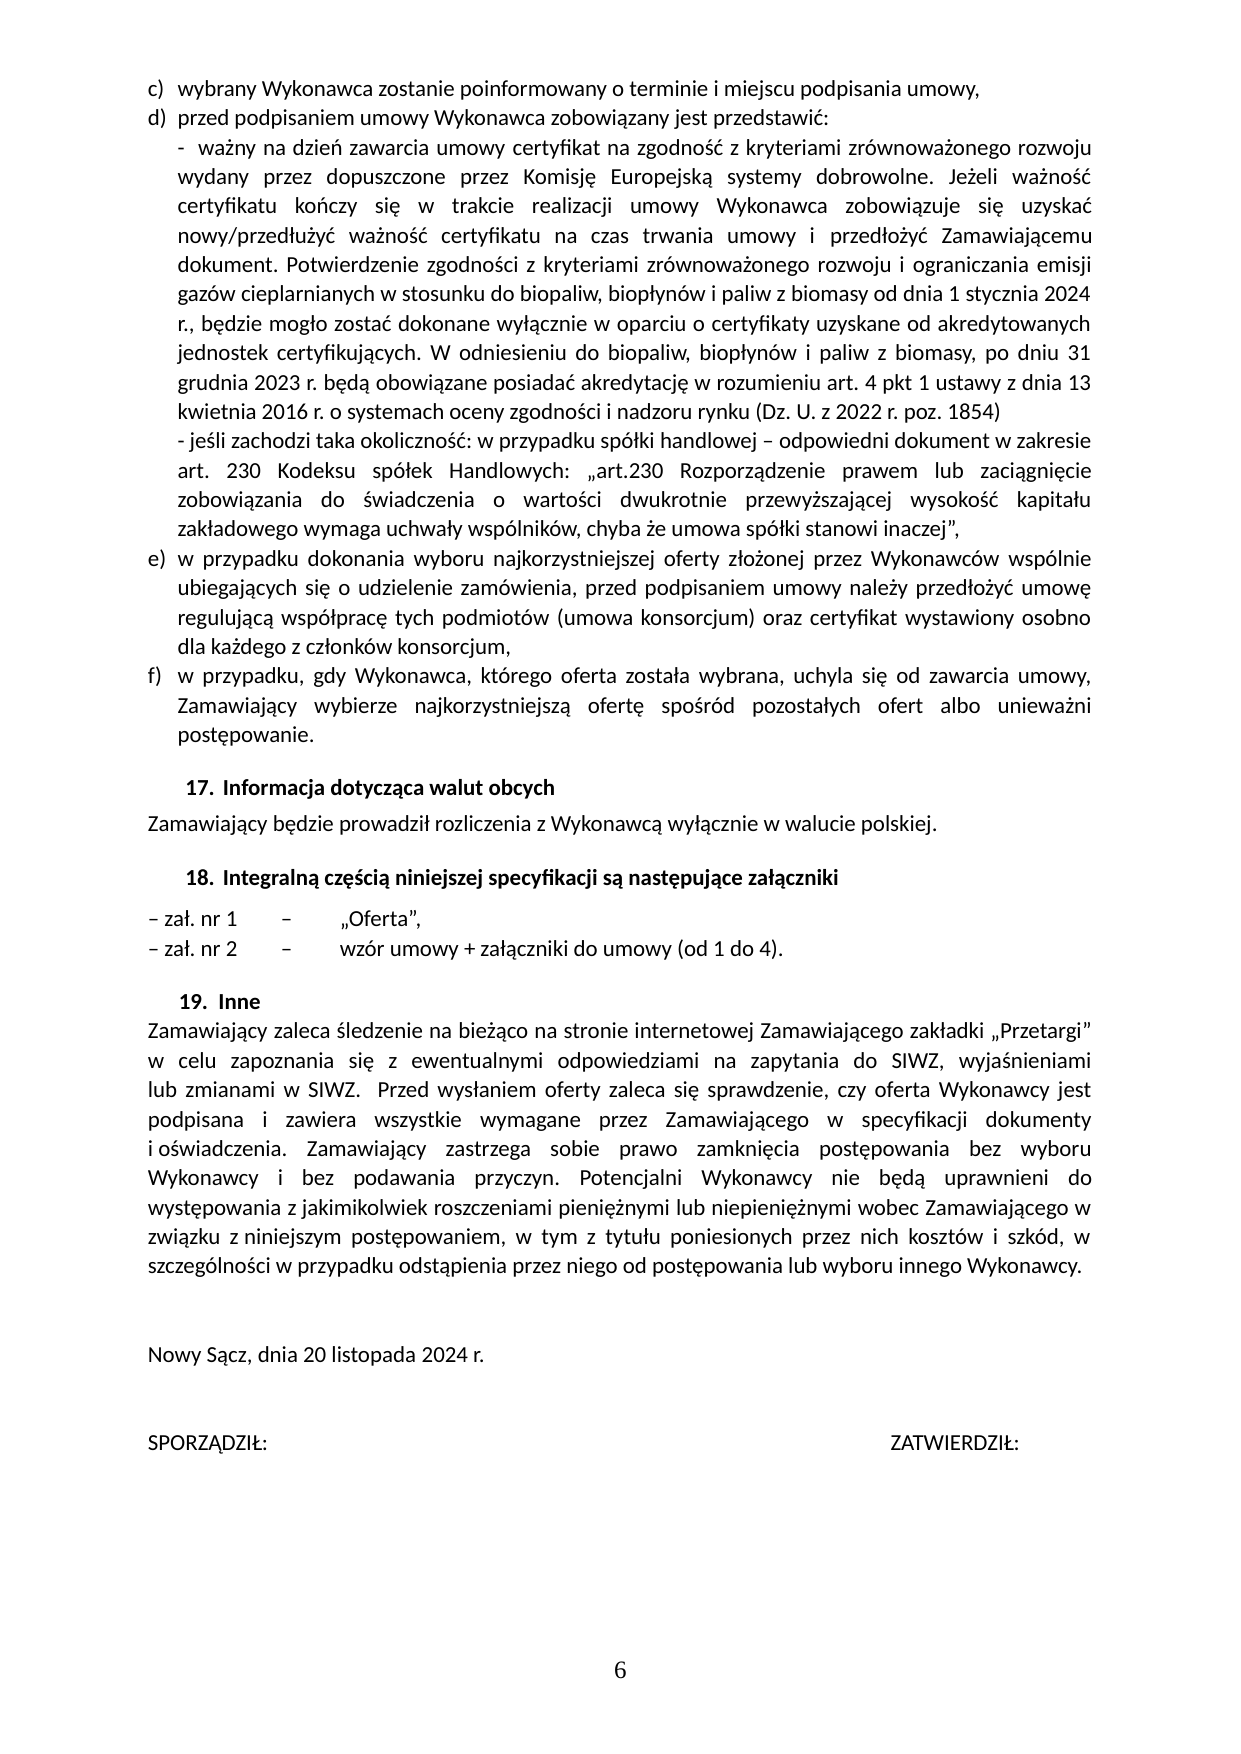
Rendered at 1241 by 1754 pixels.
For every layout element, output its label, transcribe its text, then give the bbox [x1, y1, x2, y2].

list Informacja dotycząca walut obcych [185, 773, 1093, 802]
list w przypadku, gdy Wykonawca, którego oferta została wybrana, uchyla się od zawarcia umowy, Zamawiający wybierze najkorzystniejszą ofertę spośród pozostałych ofert albo unieważni postępowanie. [148, 661, 1093, 748]
list w przypadku dokonania wyboru najkorzystniejszej oferty złożonej przez Wykonawców wspólnie ubiegających się o udzielenie zamówienia, przed podpisaniem umowy należy przedłożyć umowę regulującą współpracę tych podmiotów (umowa konsorcjum) oraz certyfikat wystawiony osobno dla każdego z członków konsorcjum, [148, 544, 1093, 660]
list - jeśli zachodzi taka okoliczność: w przypadku spółki handlowej – odpowiedni dokument w zakresie art. 230 Kodeksu spółek Handlowych: „art.230 Rozporządzenie prawem lub zaciągnięcie zobowiązania do świadczenia o wartości dwukrotnie przewyższającej wysokość kapitału zakładowego wymaga uchwały wspólników, chyba że umowa spółki stanowi inaczej”, [177, 426, 1093, 542]
list - ważny na dzień zawarcia umowy certyfikat na zgodność z kryteriami zrównoważonego rozwoju wydany przez dopuszczone przez Komisję Europejską systemy dobrowolne. Jeżeli ważność certyfikatu kończy się w trakcie realizacji umowy Wykonawca zobowiązuje się uzyskać nowy/przedłużyć ważność certyfikatu na czas trwania umowy i przedłożyć Zamawiającemu dokument. Potwierdzenie zgodności z kryteriami zrównoważonego rozwoju i ograniczania emisji gazów cieplarnianych w stosunku do biopaliw, biopłynów i paliw z biomasy od dnia 1 stycznia 2024 r., będzie mogło zostać dokonane wyłącznie w oparciu o certyfikaty uzyskane od akredytowanych jednostek certyfikujących. W odniesieniu do biopaliw, biopłynów i paliw z biomasy, po dniu 31 grudnia 2023 r. będą obowiązane posiadać akredytację w rozumieniu art. 4 pkt 1 ustawy z dnia 13 kwietnia 2016 r. o systemach oceny zgodności i nadzoru rynku (Dz. U. z 2022 r. poz. 1854) [177, 133, 1093, 425]
list wybrany Wykonawca zostanie poinformowany o terminie i miejscu podpisania umowy, [148, 74, 1093, 102]
list Integralną częścią niniejszej specyfikacji są następujące załączniki [185, 863, 1093, 891]
text 19. Inne [148, 987, 1093, 1015]
text Nowy Sącz, dnia 20 listopada 2024 r. [148, 1340, 1093, 1368]
text Zamawiający zaleca śledzenie na bieżąco na stronie internetowej Zamawiającego zakładki „Przetargi” w celu zapoznania się z ewentualnymi odpowiedziami na zapytania do SIWZ, wyjaśnieniami lub zmianami w SIWZ. Przed wysłaniem oferty zaleca się sprawdzenie, czy oferta Wykonawcy jest podpisana i zawiera wszystkie wymagane przez Zamawiającego w specyfikacji dokumenty i oświadczenia. Zamawiający zastrzega sobie prawo zamknięcia postępowania bez wyboru Wykonawcy i bez podawania przyczyn. Potencjalni Wykonawcy nie będą uprawnieni do występowania z jakimikolwiek roszczeniami pieniężnymi lub niepieniężnymi wobec Zamawiającego w związku z niniejszym postępowaniem, w tym z tytułu poniesionych przez nich kosztów i szkód, w szczególności w przypadku odstąpienia przez niego od postępowania lub wyboru innego Wykonawcy. [148, 1017, 1093, 1280]
list przed podpisaniem umowy Wykonawca zobowiązany jest przedstawić: [148, 103, 1093, 131]
text SPORZĄDZIŁ: ZATWIERDZIŁ: [148, 1428, 1093, 1456]
text – zał. nr 2 – wzór umowy + załączniki do umowy (od 1 do 4). [148, 934, 1093, 962]
text – zał. nr 1 – „Oferta”, [148, 904, 1093, 932]
text Zamawiający będzie prowadził rozliczenia z Wykonawcą wyłącznie w walucie polskiej. [148, 809, 1093, 837]
